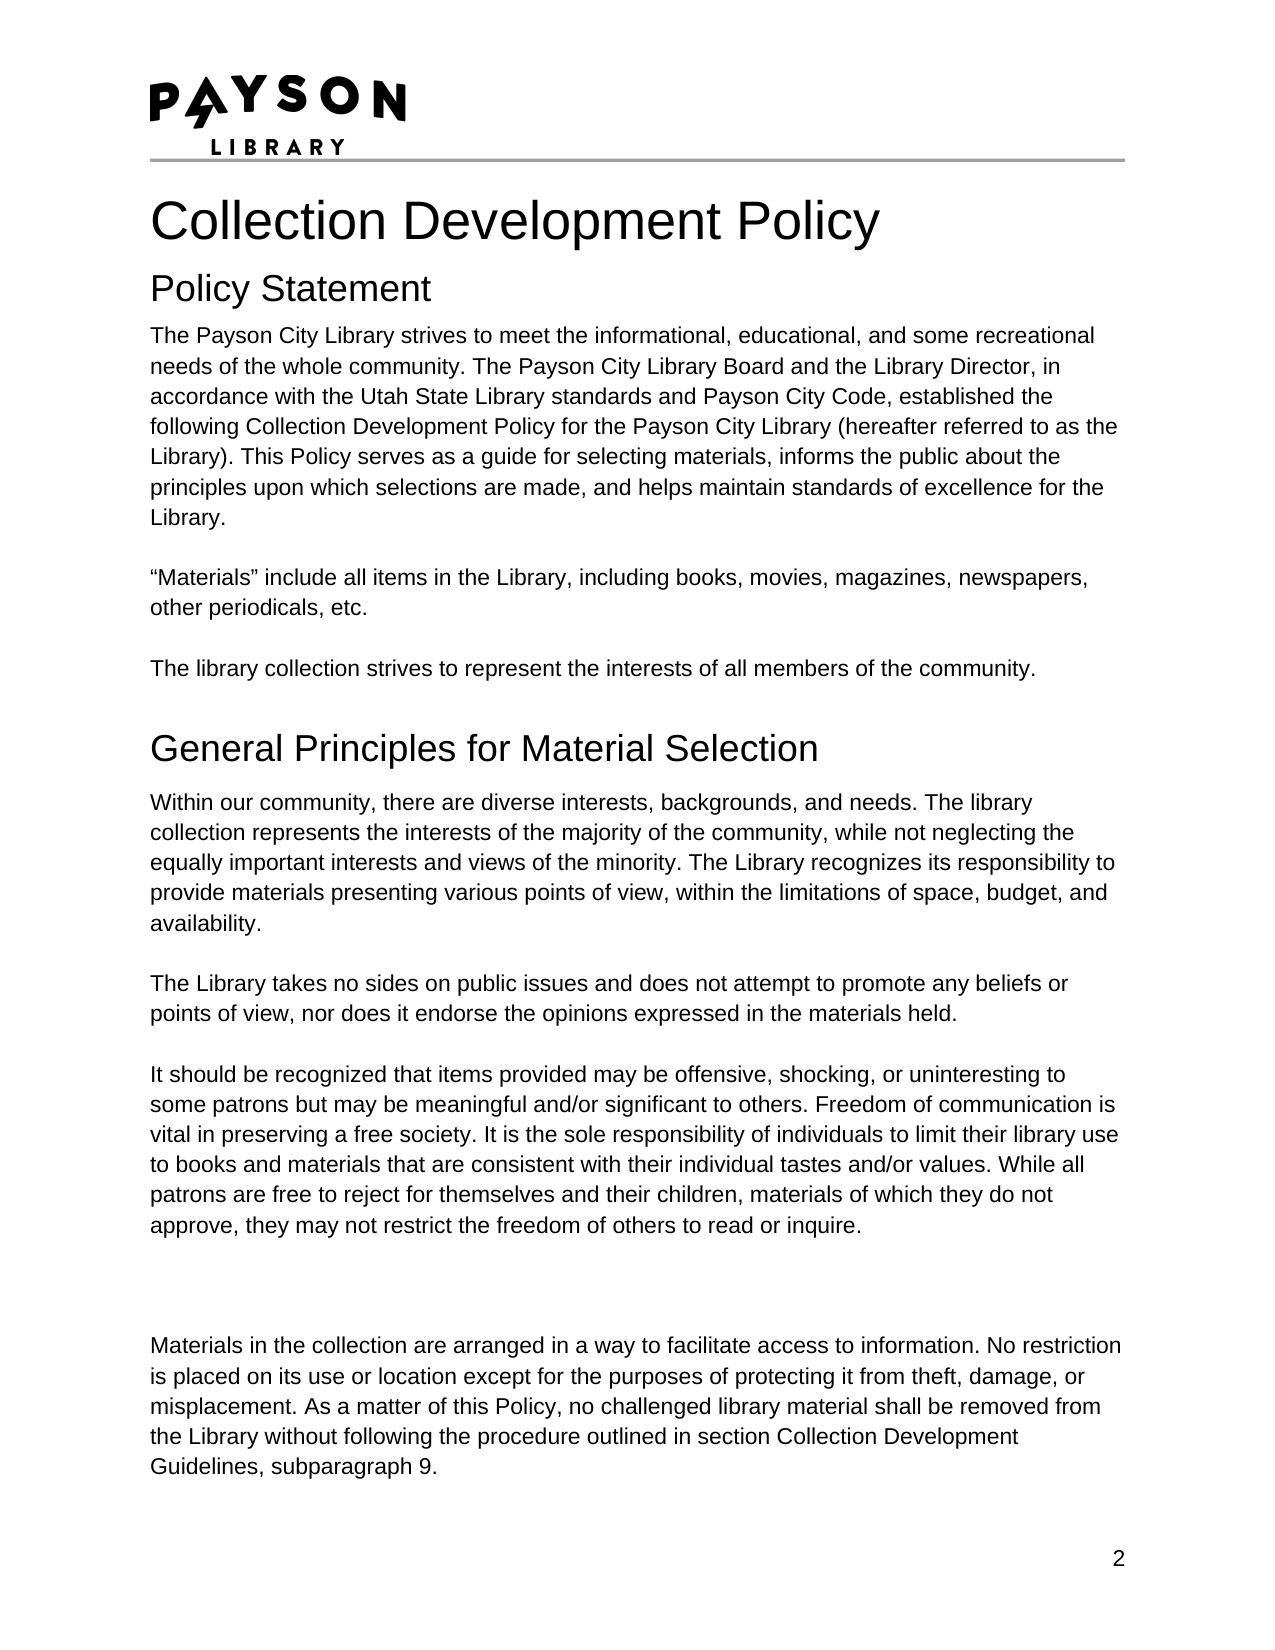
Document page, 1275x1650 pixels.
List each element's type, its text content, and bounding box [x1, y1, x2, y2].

picture [150, 75, 406, 155]
subtitle General Principles for Material Selection [150, 727, 1125, 770]
text “Materials” include all items in the Library, including books, movies, magazines, newspapers, other periodicals, etc. [150, 564, 1125, 621]
title Policy Statement [150, 267, 1125, 310]
text The library collection strives to represent the interests of all members of the community. [150, 655, 1125, 681]
text It should be recognized that items provided may be offensive, shocking, or uninteresting to some patrons but may be meaningful and/or significant to others. Freedom of communication is vital in preserving a free society. It is the sole responsibility of individuals to limit their library use to books and materials that are consistent with their individual tastes and/or values. While all patrons are free to reject for themselves and their children, materials of which they do not approve, they may not restrict the freedom of others to read or inquire. [150, 1061, 1125, 1238]
text The Library takes no sides on public issues and does not attempt to promote any beliefs or points of view, nor does it endorse the opinions expressed in the materials held. [150, 970, 1125, 1027]
title Collection Development Policy [150, 189, 1125, 251]
text The Payson City Library strives to meet the informational, educational, and some recreational needs of the whole community. The Payson City Library Board and the Library Director, in accordance with the Utah State Library standards and Payson City Code, established the following Collection Development Policy for the Payson City Library (hereafter referred to as the Library). This Policy serves as a guide for selecting materials, informs the public about the principles upon which selections are made, and helps maintain standards of excellence for the Library. [150, 322, 1125, 530]
text Within our community, there are diverse interests, backgrounds, and needs. The library collection represents the interests of the majority of the community, while not neglecting the equally important interests and views of the minority. The Library recognizes its responsibility to provide materials presenting various points of view, within the limitations of space, budget, and availability. [150, 789, 1125, 936]
text Materials in the collection are arranged in a way to facilitate access to information. No restriction is placed on its use or location except for the purposes of protecting it from theft, damage, or misplacement. As a matter of this Policy, no challenged library material shall be removed from the Library without following the procedure outlined in section Collection Development Guidelines, subparagraph 9. [150, 1332, 1125, 1480]
